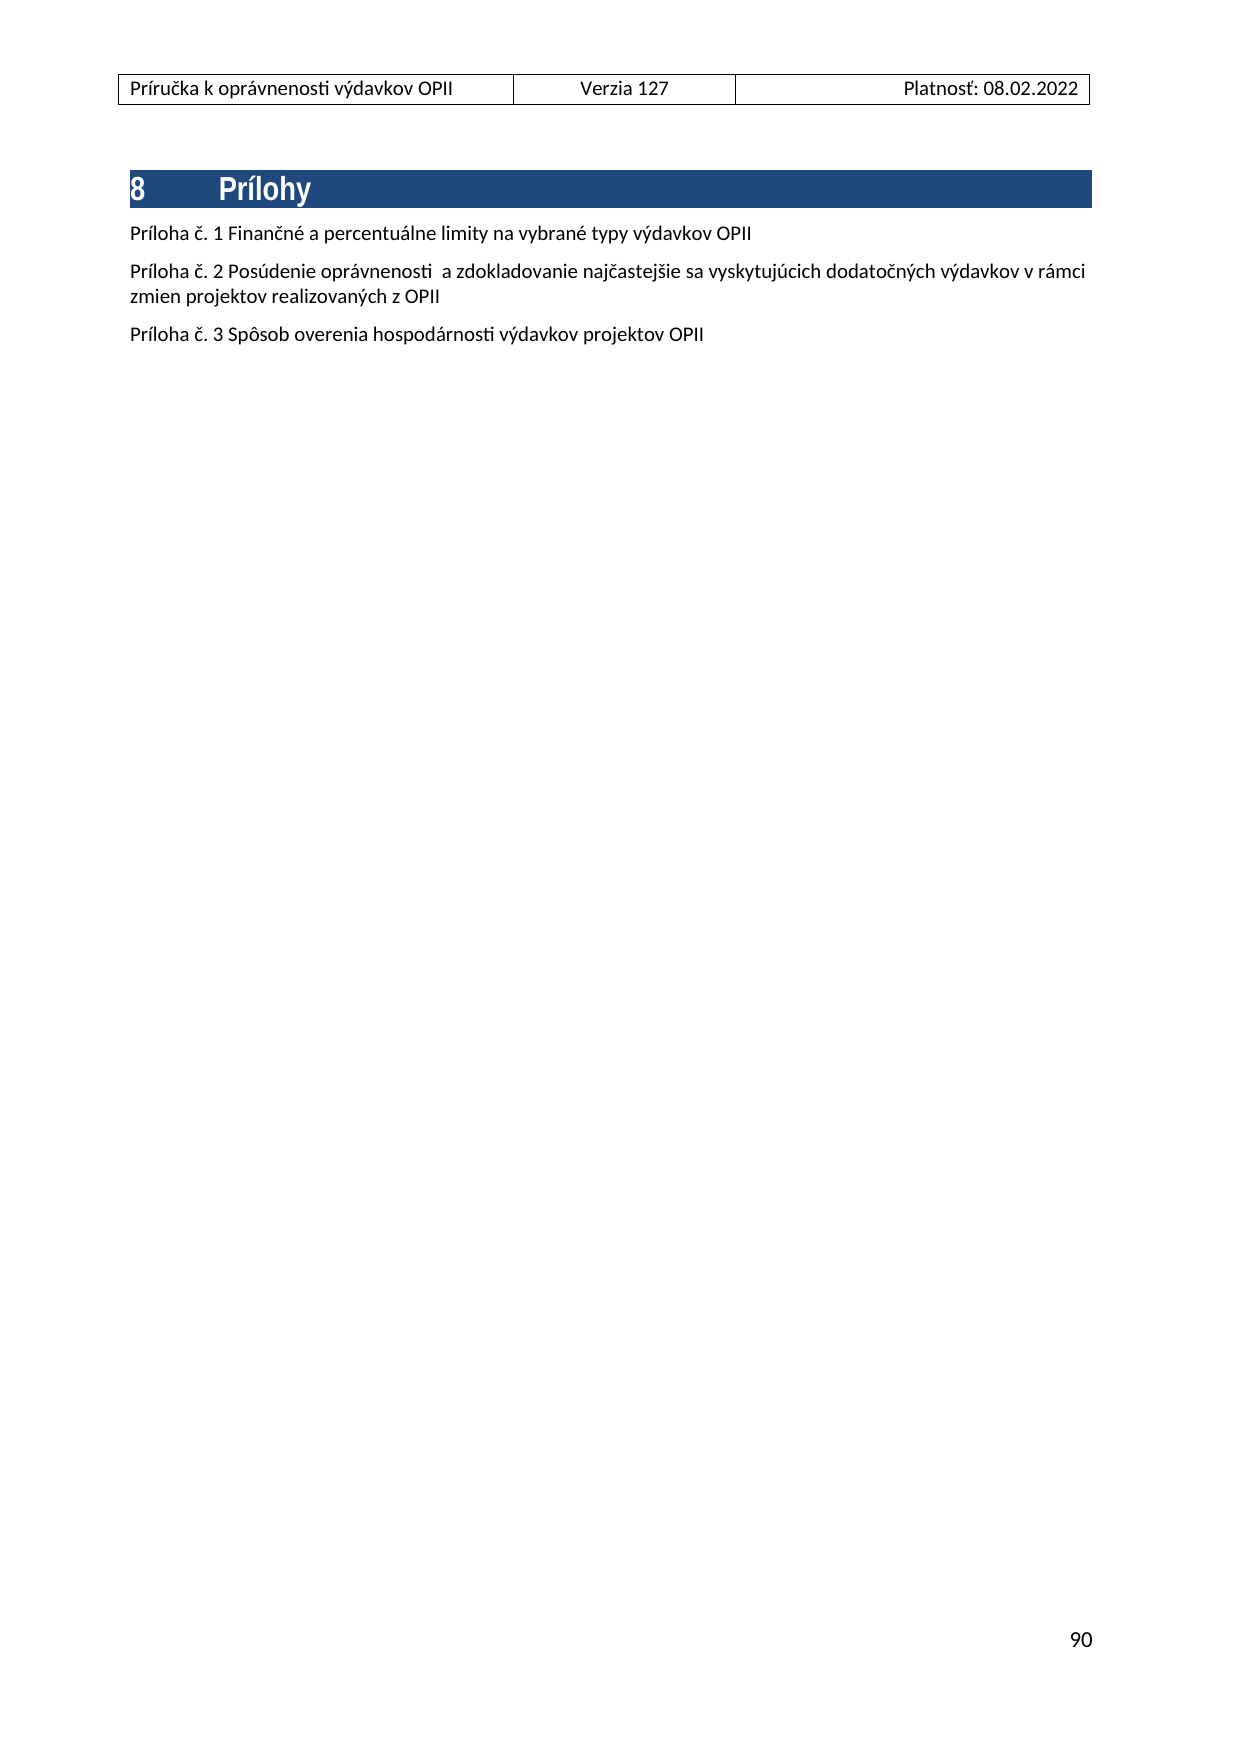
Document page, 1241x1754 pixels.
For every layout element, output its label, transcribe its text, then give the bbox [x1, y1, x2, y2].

text Príloha č. 3 Spôsob overenia hospodárnosti výdavkov projektov OPII [130, 322, 1092, 347]
text Príloha č. 1 Finančné a percentuálne limity na vybrané typy výdavkov OPII [130, 220, 1092, 246]
subtitle Prílohy [130, 170, 1092, 208]
text Príloha č. 2 Posúdenie oprávnenosti a zdokladovanie najčastejšie sa vyskytujúcich dodatočných výdavkov v rámci zmien projektov realizovaných z OPII [130, 258, 1092, 309]
